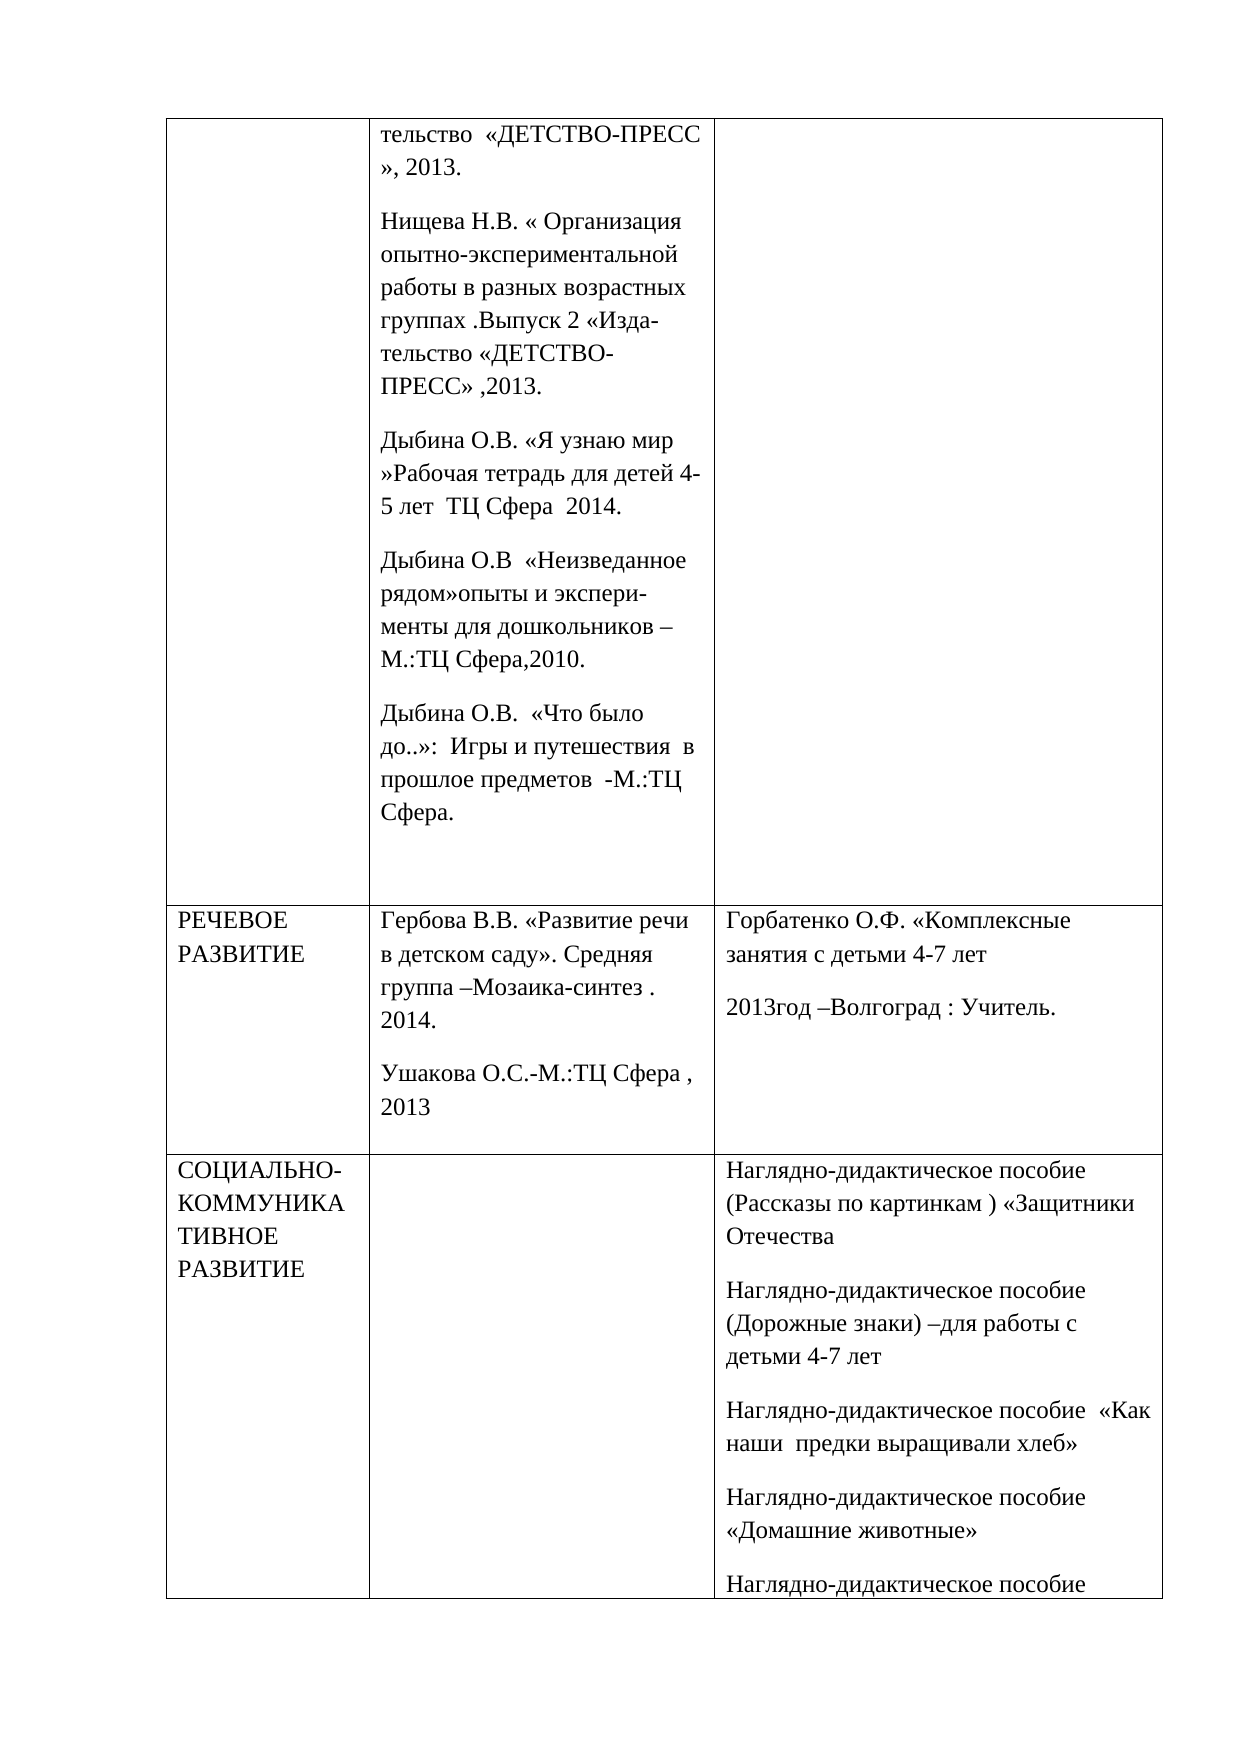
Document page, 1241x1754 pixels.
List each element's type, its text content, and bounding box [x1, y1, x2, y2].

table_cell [167, 1155, 369, 1597]
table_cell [715, 1155, 1162, 1597]
table_cell [370, 1155, 714, 1597]
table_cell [715, 119, 1162, 904]
table_cell Горбатенко О.Ф. «Комплексные занятия с детьми 4-7 лет 2013год –Волгоград : Учитель. [715, 906, 1162, 1154]
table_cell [167, 119, 369, 904]
table_cell РЕЧЕВОЕ РАЗВИТИЕ [167, 906, 369, 1154]
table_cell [370, 119, 714, 904]
table_cell Гербова В.В. «Развитие речи в детском саду». Средняя группа –Мозаика-синтез . 2014. Ушакова О.С.-М.:ТЦ Сфера , 2013 [370, 906, 714, 1154]
